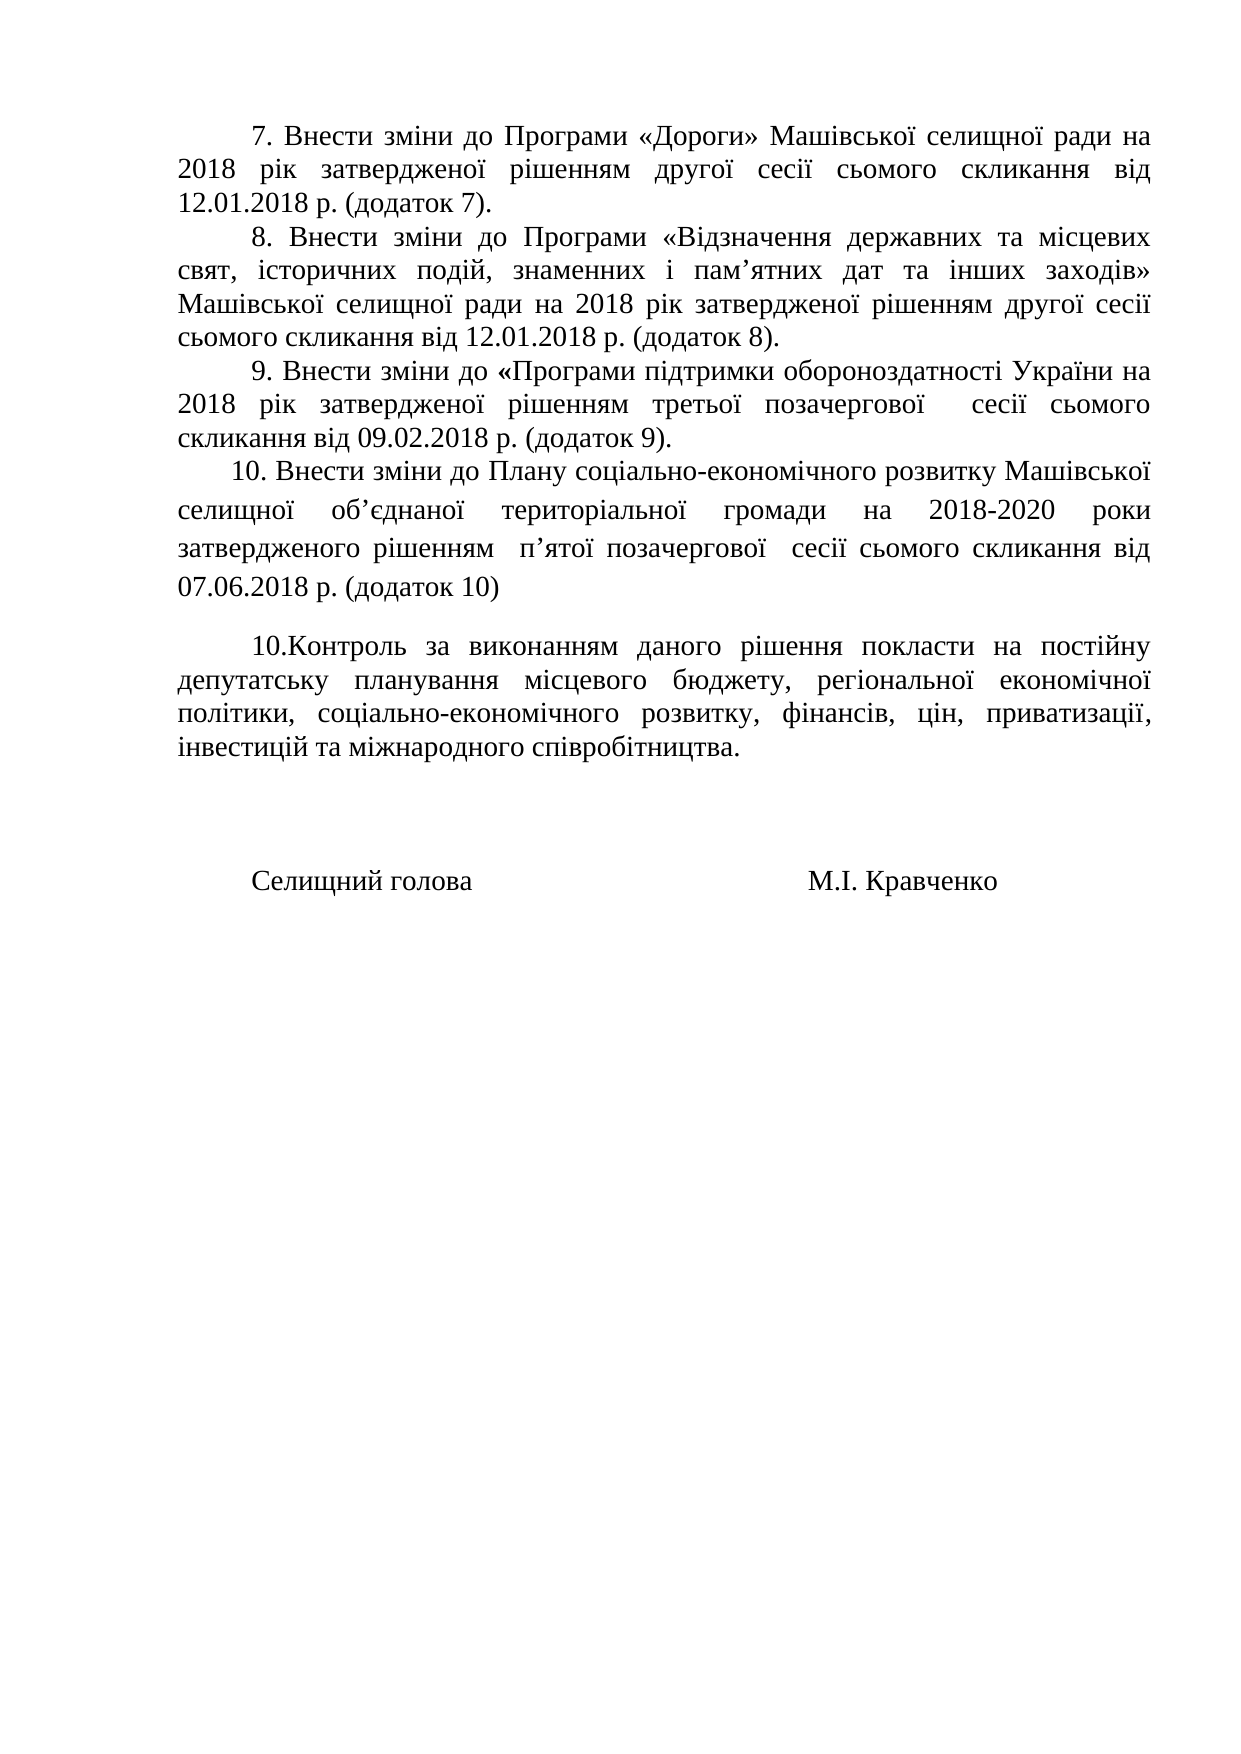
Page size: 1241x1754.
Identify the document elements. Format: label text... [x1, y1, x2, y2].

text 10.Контроль за виконанням даного рішення покласти на постійну депутатську планування місцевого бюджету, регіональної економічної політики, соціально-економічного розвитку, фінансів, цін, приватизації, інвестицій та міжнародного співробітництва. [177, 628, 1152, 763]
text 10. Внести зміни до Плану соціально-економічного розвитку Машівської селищної обʼєднаної територіальної громади на 2018-2020 роки затвердженого рішенням п’ятої позачергової сесії сьомого скликання від 07.06.2018 р. (додаток 10) [177, 453, 1152, 603]
text Селищний голова М.І. Кравченко [177, 863, 1152, 897]
text 7. Внести зміни до Програми «Дороги» Машівської селищної ради на 2018 рік затвердженої рішенням другої сесії сьомого скликання від 12.01.2018 р. (додаток 7). [177, 118, 1152, 219]
text 8. Внести зміни до Програми «Відзначення державних та місцевих свят, історичних подій, знаменних і памʼятних дат та інших заходів» Машівської селищної ради на 2018 рік затвердженої рішенням другої сесії сьомого скликання від 12.01.2018 р. (додаток 8). [177, 219, 1152, 353]
text 9. Внести зміни до «Програми підтримки обороноздатності України на 2018 рік затвердженої рішенням третьої позачергової сесії сьомого скликання від 09.02.2018 р. (додаток 9). [177, 353, 1152, 453]
